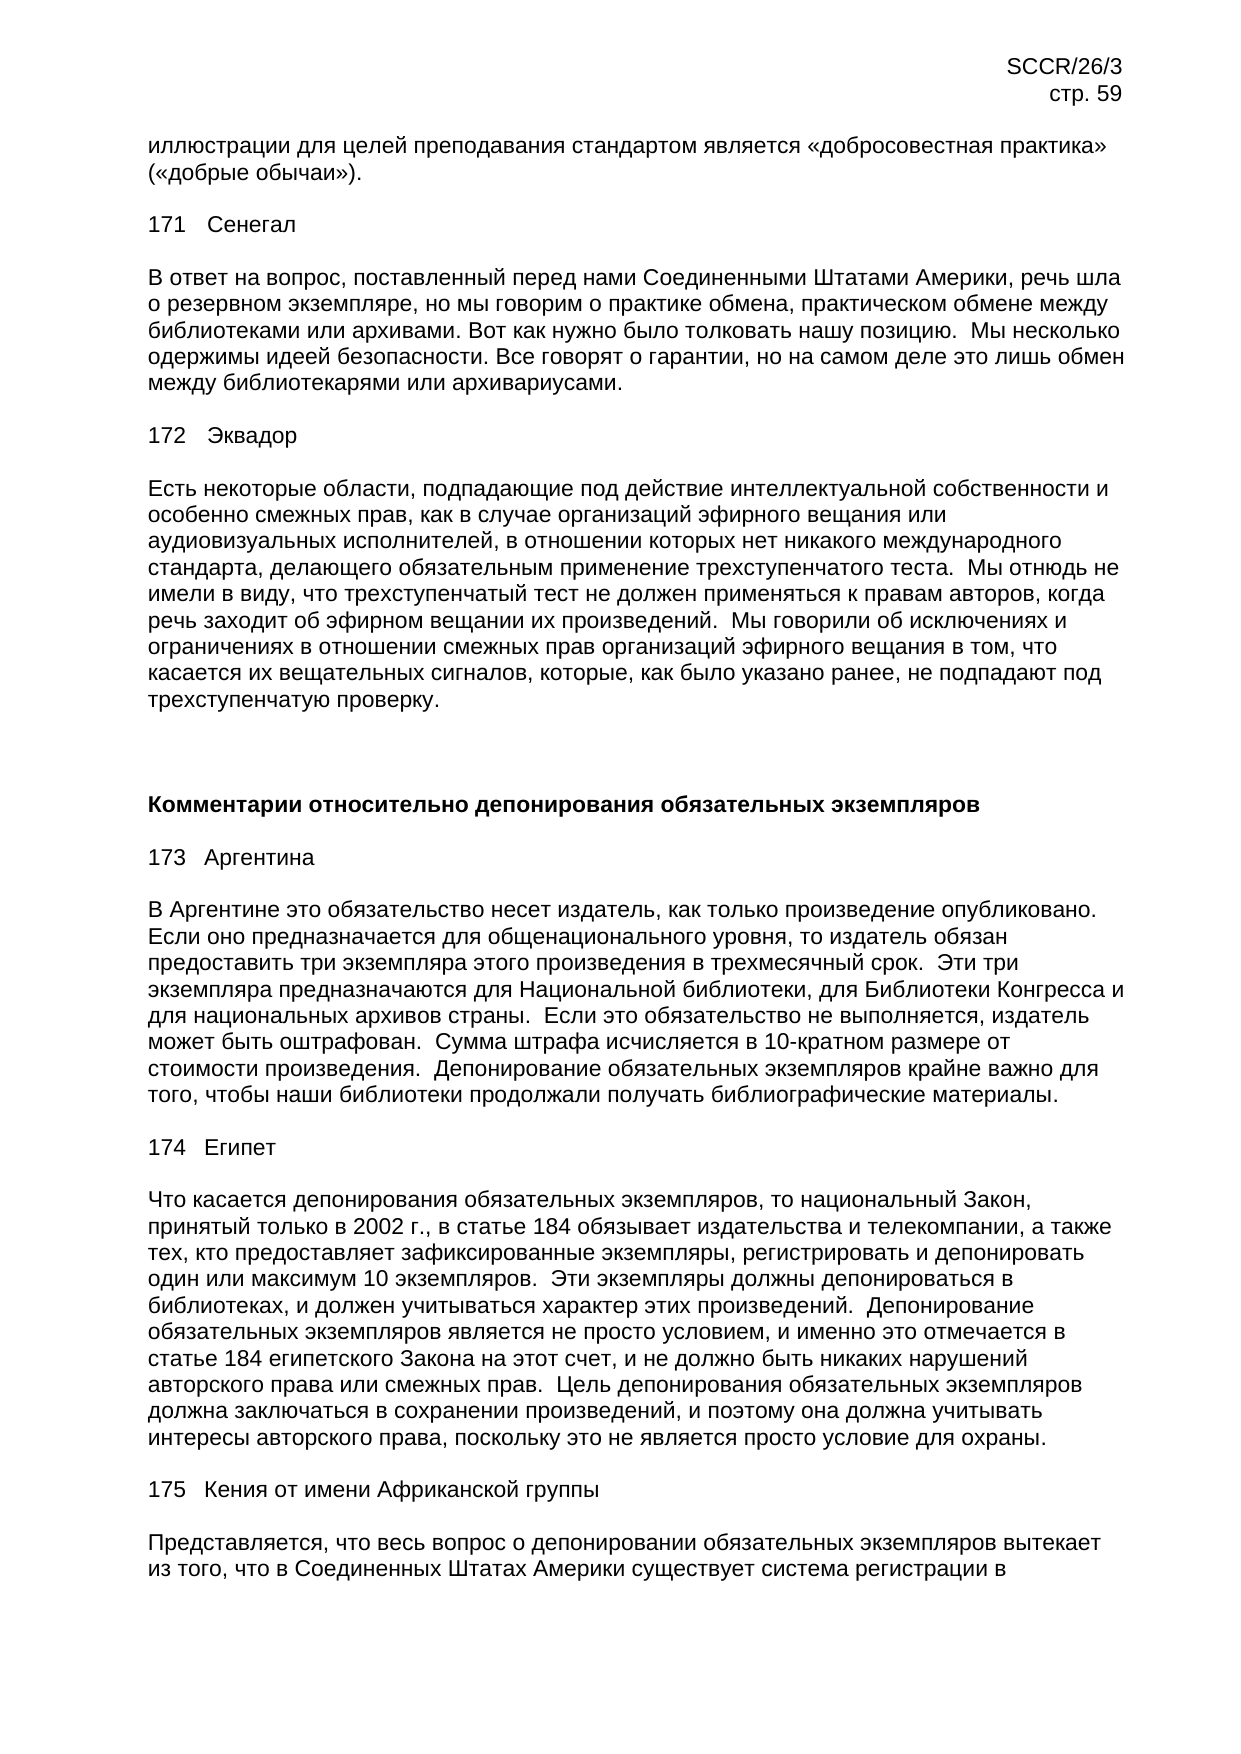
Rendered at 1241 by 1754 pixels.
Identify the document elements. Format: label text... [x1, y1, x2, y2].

text Что касается депонирования обязательных экземпляров, то национальный Закон, принятый только в 2002 г., в статье 184 обязывает издательства и телекомпании, а также тех, кто предоставляет зафиксированные экземпляры, регистрировать и депонировать один или максимум 10 экземпляров. Эти экземпляры должны депонироваться в библиотеках, и должен учитываться характер этих произведений. Депонирование обязательных экземпляров является не просто условием, и именно это отмечается в статье 184 египетского Закона на этот счет, и не должно быть никаких нарушений авторского права или смежных прав. Цель депонирования обязательных экземпляров должна заключаться в сохранении произведений, и поэтому она должна учитывать интересы авторского права, поскольку это не является просто условие для охраны. [148, 1186, 1127, 1450]
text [148, 1529, 1127, 1582]
text Египет [148, 1134, 1127, 1160]
text В Аргентине это обязательство несет издатель, как только произведение опубликовано. Если оно предназначается для общенационального уровня, то издатель обязан предоставить три экземпляра этого произведения в трехмесячный срок. Эти три экземпляра предназначаются для Национальной библиотеки, для Библиотеки Конгресса и для национальных архивов страны. Если это обязательство не выполняется, издатель может быть оштрафован. Сумма штрафа исчисляется в 10-кратном размере от стоимости произведения. Депонирование обязательных экземпляров крайне важно для того, чтобы наши библиотеки продолжали получать библиографические материалы. [148, 896, 1127, 1107]
text Есть некоторые области, подпадающие под действие интеллектуальной собственности и особенно смежных прав, как в случае организаций эфирного вещания или аудиовизуальных исполнителей, в отношении которых нет никакого международного стандарта, делающего обязательным применение трехступенчатого теста. Мы отнюдь не имели в виду, что трехступенчатый тест не должен применяться к правам авторов, когда речь заходит об эфирном вещании их произведений. Мы говорили об исключениях и ограничениях в отношении смежных прав организаций эфирного вещания в том, что касается их вещательных сигналов, которые, как было указано ранее, не подпадают под трехступенчатую проверку. [148, 475, 1127, 712]
text В ответ на вопрос, поставленный перед нами Соединенными Штатами Америки, речь шла о резервном экземпляре, но мы говорим о практике обмена, практическом обмене между библиотеками или архивами. Вот как нужно было толковать нашу позицию. Мы несколько одержимы идеей безопасности. Все говорят о гарантии, но на самом деле это лишь обмен между библиотекарями или архивариусами. [148, 264, 1127, 396]
text Кения от имени Африканской группы [148, 1476, 1127, 1503]
text Эквадор [148, 422, 1127, 448]
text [148, 132, 1127, 185]
text Комментарии относительно депонирования обязательных экземпляров [148, 791, 1122, 817]
text Аргентина [148, 844, 1127, 870]
text Сенегал [148, 211, 1127, 238]
